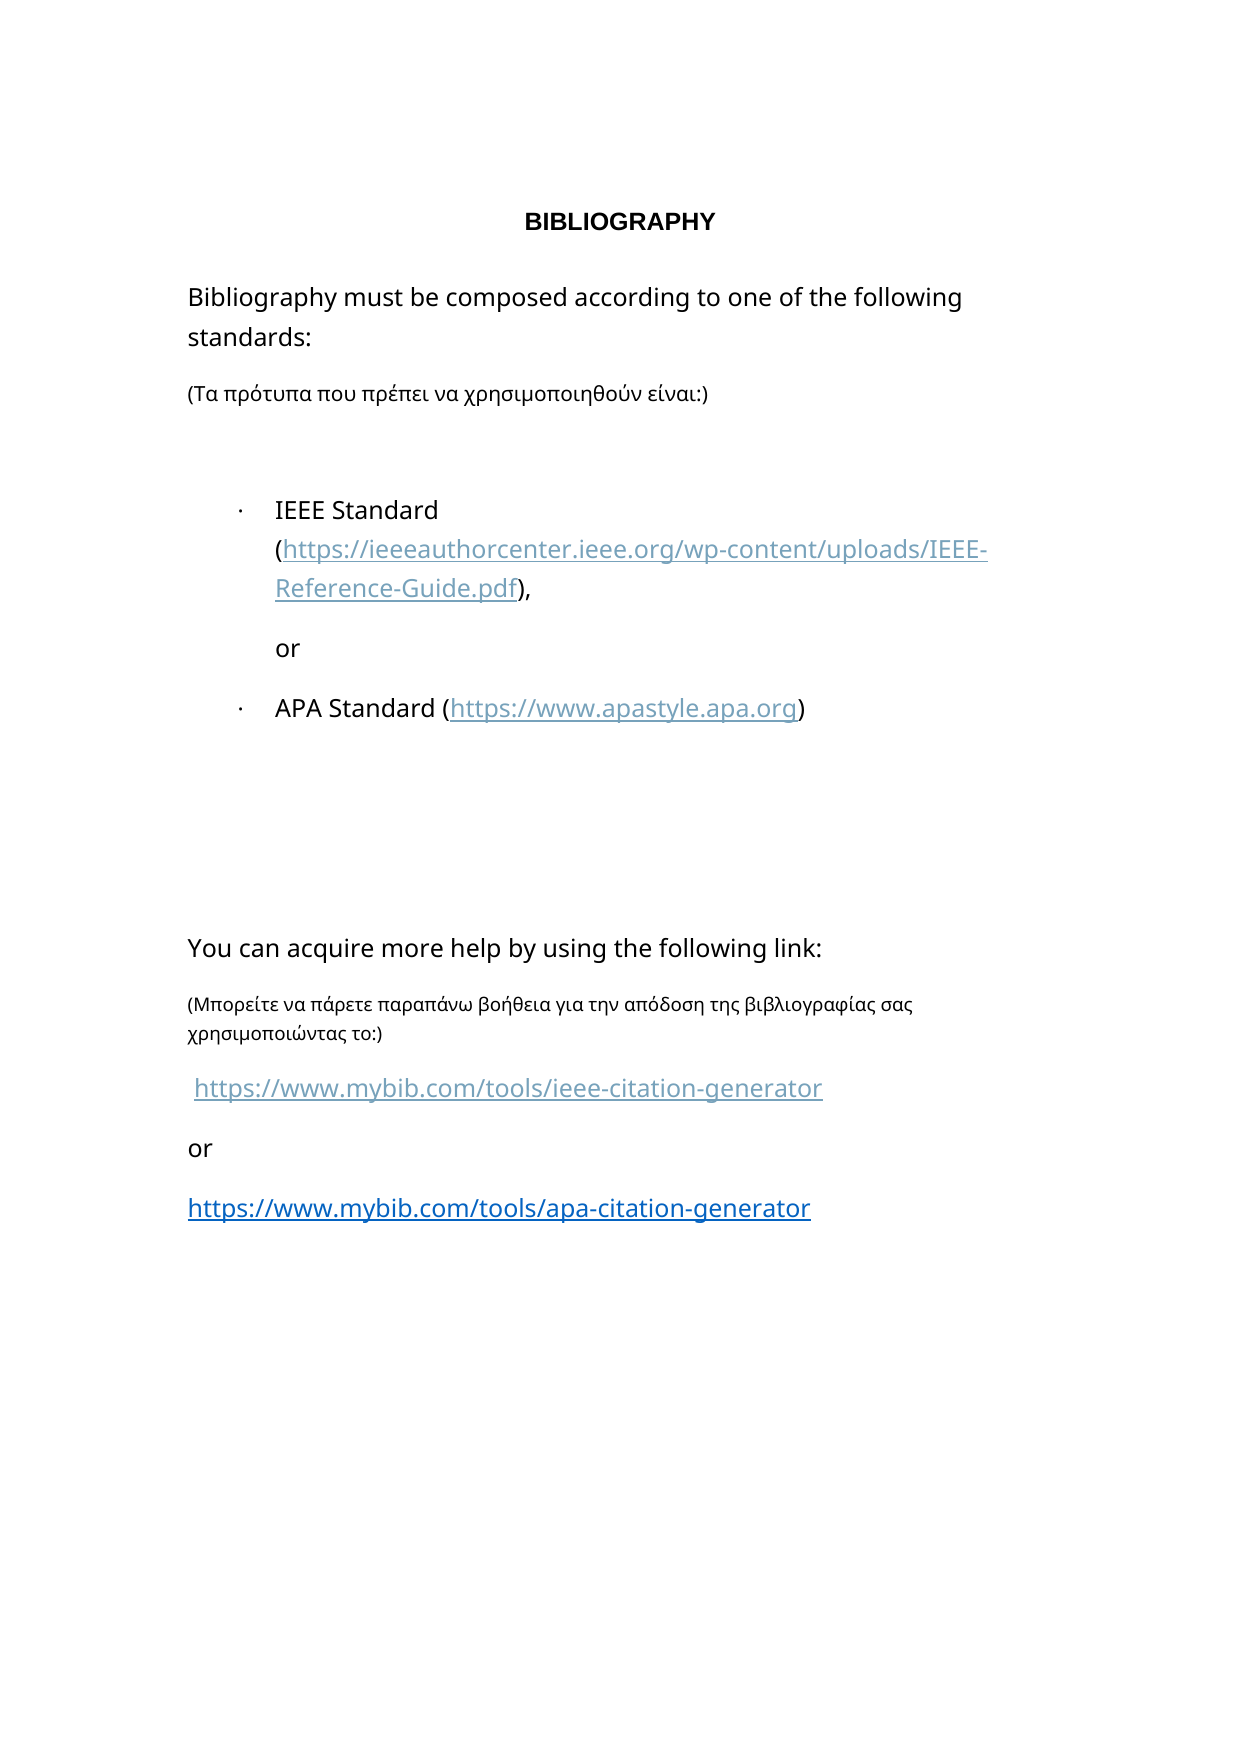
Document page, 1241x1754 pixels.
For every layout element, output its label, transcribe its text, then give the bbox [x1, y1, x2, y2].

text or [187, 1130, 1053, 1164]
text (Τα πρότυπα που πρέπει να χρησιμοποιηθούν είναι:) [187, 379, 1053, 408]
list IEEE Standard (https://ieeeauthorcenter.ieee.org/wp-content/uploads/IEEE- Reference-Guide.pdf), [237, 493, 1053, 605]
text https://www.mybib.com/tools/apa-citation-generator [187, 1190, 1053, 1224]
text Bibliography must be composed according to one of the following standards: [187, 280, 1053, 353]
text You can acquire more help by using the following link: [187, 931, 1053, 965]
text or [275, 631, 1053, 665]
text https://www.mybib.com/tools/ieee-citation-generator [187, 1070, 1053, 1104]
text (Μπορείτε να πάρετε παραπάνω βοήθεια για την απόδοση της βιβλιογραφίας σας χρησιμοποιώντας το:) [187, 991, 1053, 1046]
list APA Standard (https://www.apastyle.apa.org) [237, 691, 1053, 725]
text BIBLIOGRAPHY [187, 207, 1053, 236]
